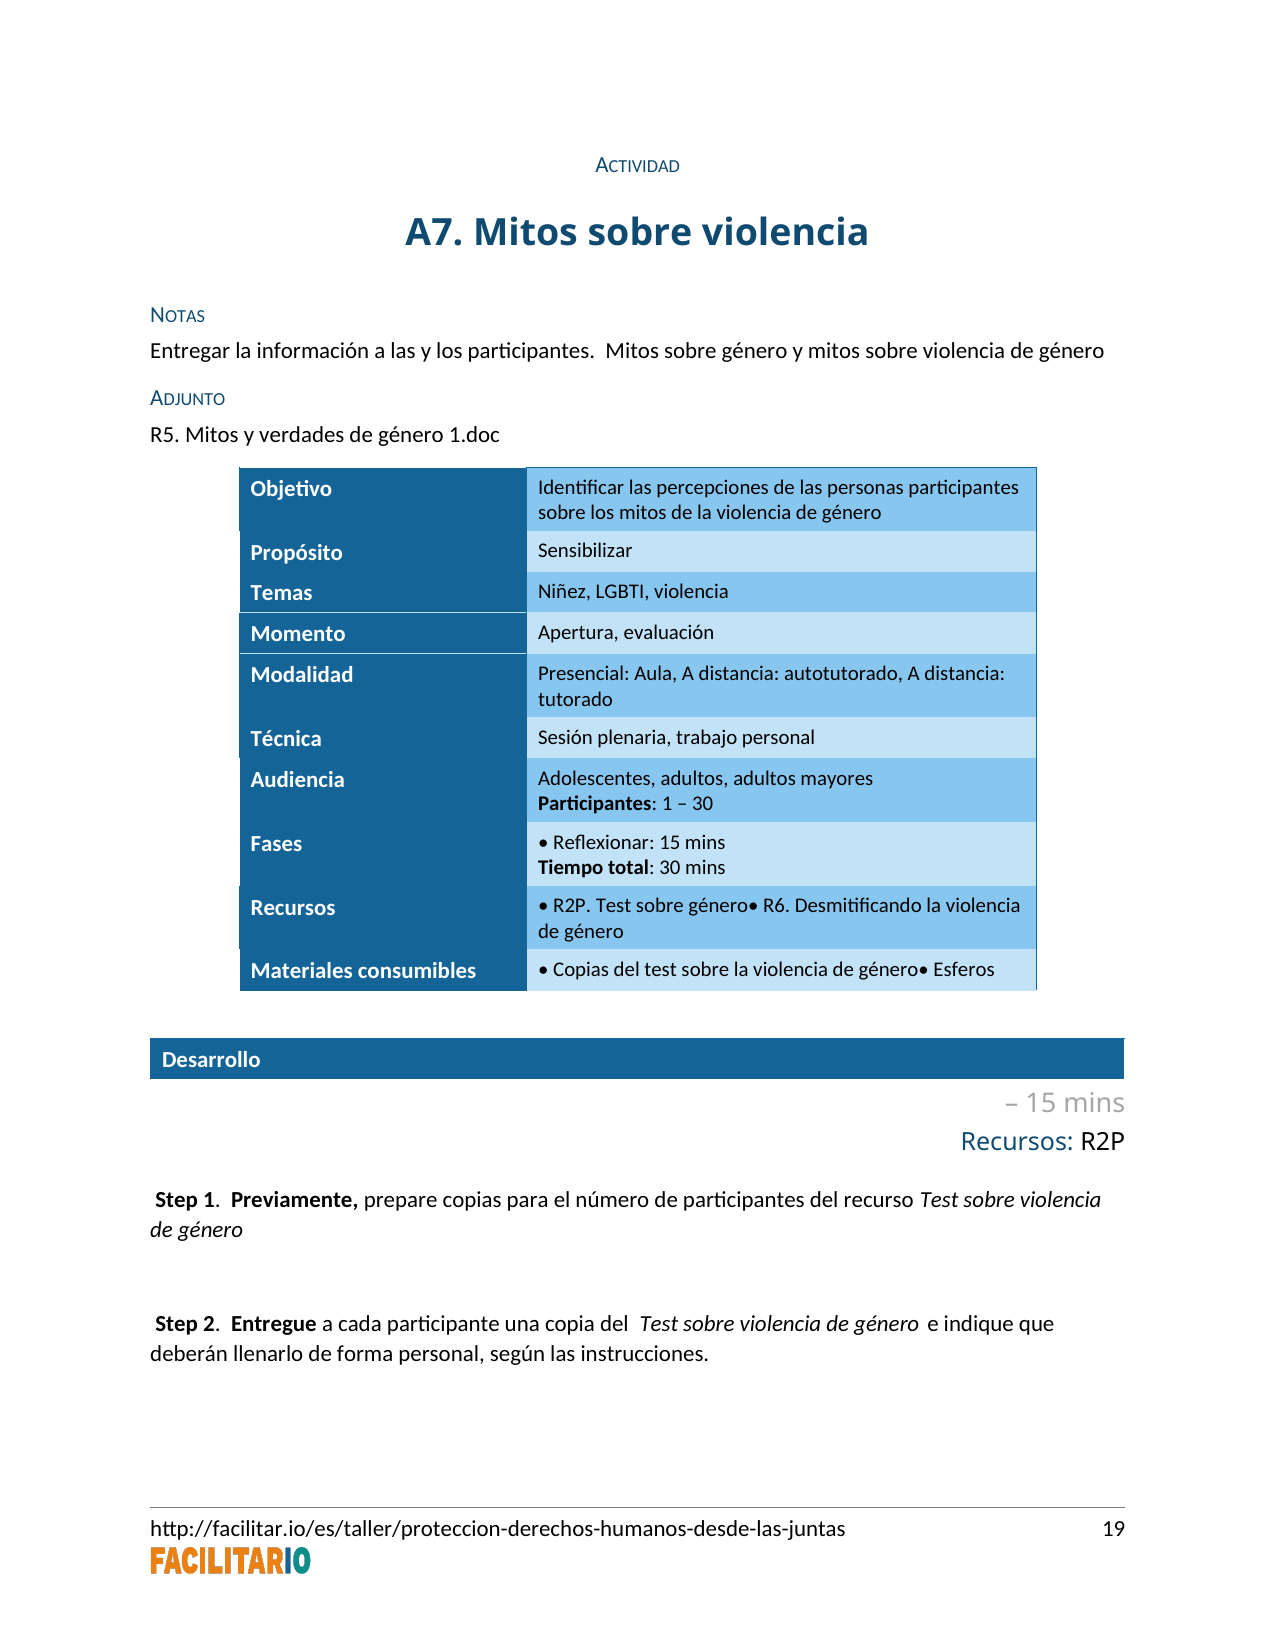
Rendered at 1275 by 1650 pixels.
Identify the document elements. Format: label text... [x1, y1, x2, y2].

subtitle A7. Mitos sobre violencia [150, 205, 1125, 256]
table_cell Fases [240, 823, 526, 886]
table_cell Apertura, evaluación [527, 613, 1036, 653]
text Recursos: R2P [150, 1123, 1125, 1157]
table_cell Sensibilizar [527, 531, 1036, 572]
table_cell Sesión plenaria, trabajo personal [527, 717, 1036, 758]
table_cell Audiencia [240, 759, 526, 822]
text Actividad [150, 150, 1125, 178]
text Adjunto [150, 383, 1125, 412]
text Step 2. Entregue a cada participante una copia del Test sobre violencia de género e indique que deberán llenarlo de forma personal, según las instrucciones. [150, 1309, 1125, 1367]
table_cell Adolescentes, adultos, adultos mayores Participantes: 1 – 30 [527, 758, 1036, 822]
table_cell Niñez, LGBTI, violencia [527, 572, 1036, 612]
table_header Identificar las percepciones de las personas participantes sobre los mitos de la violencia de género [527, 468, 1036, 531]
table_cell Momento [240, 614, 526, 653]
table_cell Recursos [240, 887, 526, 949]
text Step 1. Previamente, prepare copias para el número de participantes del recurso Test sobre violencia de género [150, 1185, 1125, 1243]
subtitle – 15 mins [150, 1083, 1125, 1120]
table_header Desarrollo [151, 1039, 1124, 1079]
text R5. Mitos y verdades de género 1.doc [150, 420, 1125, 448]
picture [145, 1544, 315, 1576]
text Notas [150, 300, 1125, 328]
table_cell Temas [240, 573, 526, 612]
table_header Objetivo [240, 468, 526, 531]
table_cell • R2P. Test sobre género [527, 886, 1036, 949]
table_cell Propósito [240, 532, 526, 572]
table_cell Materiales consumibles [240, 950, 526, 990]
text Entregar la información a las y los participantes. Mitos sobre género y mitos sobre violencia de género [150, 337, 1125, 365]
table_cell • Reflexionar: 15 mins Tiempo total: 30 mins [527, 822, 1036, 886]
table_cell Técnica [240, 718, 526, 758]
table_cell Presencial: Aula, A distancia: autotutorado, A distancia: tutorado [527, 654, 1036, 717]
table_cell • Copias del test sobre la violencia de género [527, 949, 1036, 990]
table_cell Modalidad [240, 655, 526, 717]
